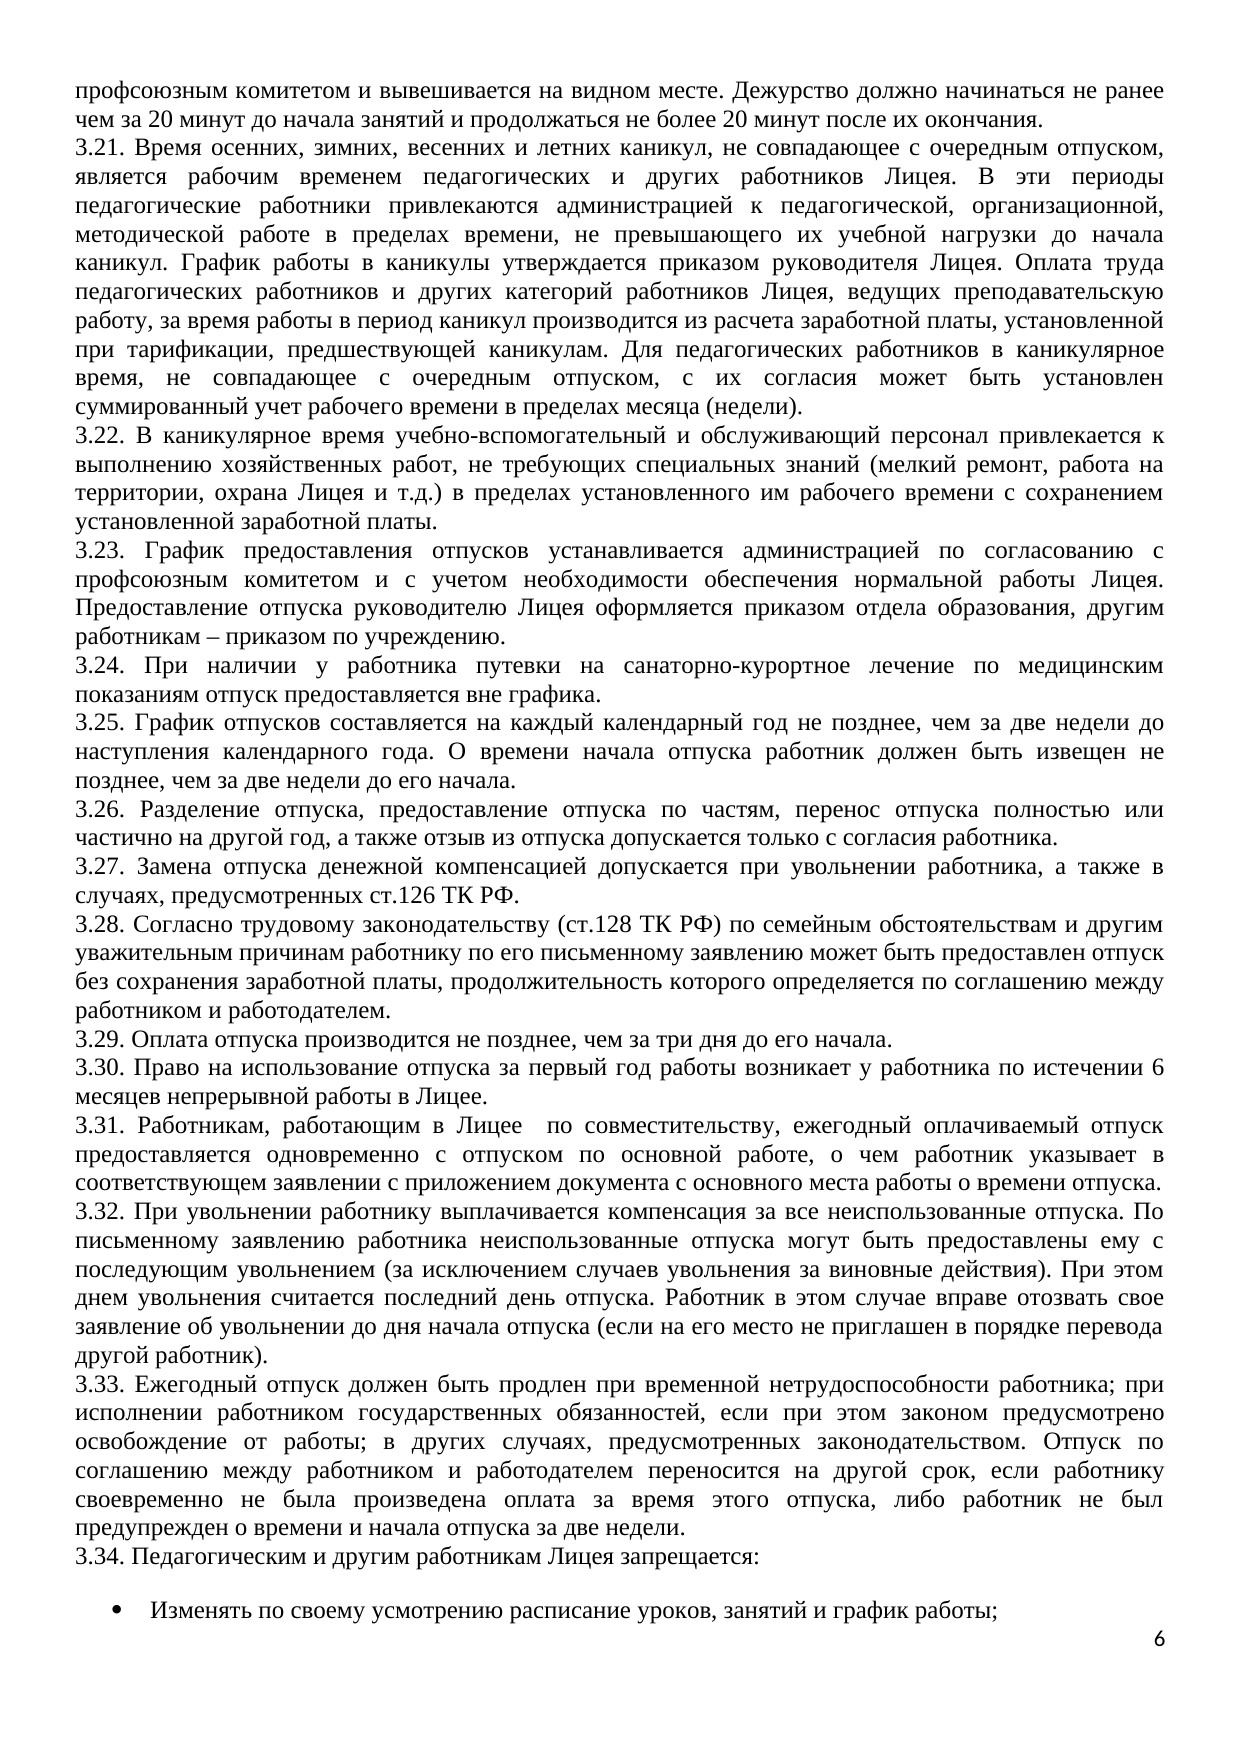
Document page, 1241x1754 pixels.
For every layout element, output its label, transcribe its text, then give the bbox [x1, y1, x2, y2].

text 3.34. Педагогическим и другим работникам Лицея запрещается: [75, 1541, 1165, 1570]
text 3.31. Работникам, работающим в Лицее по совместительству, ежегодный оплачиваемый отпуск предоставляется одновременно с отпуском по основной работе, о чем работник указывает в соответствующем заявлении с приложением документа с основного места работы о времени отпуска. [75, 1110, 1165, 1196]
text 3.21. Время осенних, зимних, весенних и летних каникул, не совпадающее с очередным отпуском, является рабочим временем педагогических и других работников Лицея. В эти периоды педагогические работники привлекаются администрацией к педагогической, организационной, методической работе в пределах времени, не превышающего их учебной нагрузки до начала каникул. График работы в каникулы утверждается приказом руководителя Лицея. Оплата труда педагогических работников и других категорий работников Лицея, ведущих преподавательскую работу, за время работы в период каникул производится из расчета заработной платы, установленной при тарификации, предшествующей каникулам. Для педагогических работников в каникулярное время, не совпадающее с очередным отпуском, с их согласия может быть установлен суммированный учет рабочего времени в пределах месяца (недели). [75, 132, 1165, 420]
text 3.30. Право на использование отпуска за первый год работы возникает у работника по истечении 6 месяцев непрерывной работы в Лицее. [75, 1052, 1165, 1110]
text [75, 75, 1165, 132]
text 3.22. В каникулярное время учебно-вспомогательный и обслуживающий персонал привлекается к выполнению хозяйственных работ, не требующих специальных знаний (мелкий ремонт, работа на территории, охрана Лицея и т.д.) в пределах установленного им рабочего времени с сохранением установленной заработной платы. [75, 420, 1165, 535]
text 3.33. Ежегодный отпуск должен быть продлен при временной нетрудоспособности работника; при исполнении работником государственных обязанностей, если при этом законом предусмотрено освобождение от работы; в других случаях, предусмотренных законодательством. Отпуск по соглашению между работником и работодателем переносится на другой срок, если работнику своевременно не была произведена оплата за время этого отпуска, либо работник не был предупрежден о времени и начала отпуска за две недели. [75, 1369, 1165, 1541]
text 3.32. При увольнении работнику выплачивается компенсация за все неиспользованные отпуска. По письменному заявлению работника неиспользованные отпуска могут быть предоставлены ему с последующим увольнением (за исключением случаев увольнения за виновные действия). При этом днем увольнения считается последний день отпуска. Работник в этом случае вправе отозвать свое заявление об увольнении до дня начала отпуска (если на его место не приглашен в порядке перевода другой работник). [75, 1196, 1165, 1369]
text 3.25. График отпусков составляется на каждый календарный год не позднее, чем за две недели до наступления календарного года. О времени начала отпуска работник должен быть извещен не позднее, чем за две недели до его начала. [75, 707, 1165, 794]
text 3.23. График предоставления отпусков устанавливается администрацией по согласованию с профсоюзным комитетом и с учетом необходимости обеспечения нормальной работы Лицея. Предоставление отпуска руководителю Лицея оформляется приказом отдела образования, другим работникам – приказом по учреждению. [75, 535, 1165, 650]
text 3.27. Замена отпуска денежной компенсацией допускается при увольнении работника, а также в случаях, предусмотренных ст.126 ТК РФ. [75, 851, 1165, 909]
list Изменять по своему усмотрению расписание уроков, занятий и график работы; [112, 1595, 1165, 1624]
text 3.24. При наличии у работника путевки на санаторно-курортное лечение по медицинским показаниям отпуск предоставляется вне графика. [75, 650, 1165, 707]
text 3.26. Разделение отпуска, предоставление отпуска по частям, перенос отпуска полностью или частично на другой год, а также отзыв из отпуска допускается только с согласия работника. [75, 794, 1165, 851]
text 3.28. Согласно трудовому законодательству (ст.128 ТК РФ) по семейным обстоятельствам и другим уважительным причинам работнику по его письменному заявлению может быть предоставлен отпуск без сохранения заработной платы, продолжительность которого определяется по соглашению между работником и работодателем. [75, 909, 1165, 1024]
text 3.29. Оплата отпуска производится не позднее, чем за три дня до его начала. [75, 1024, 1165, 1052]
